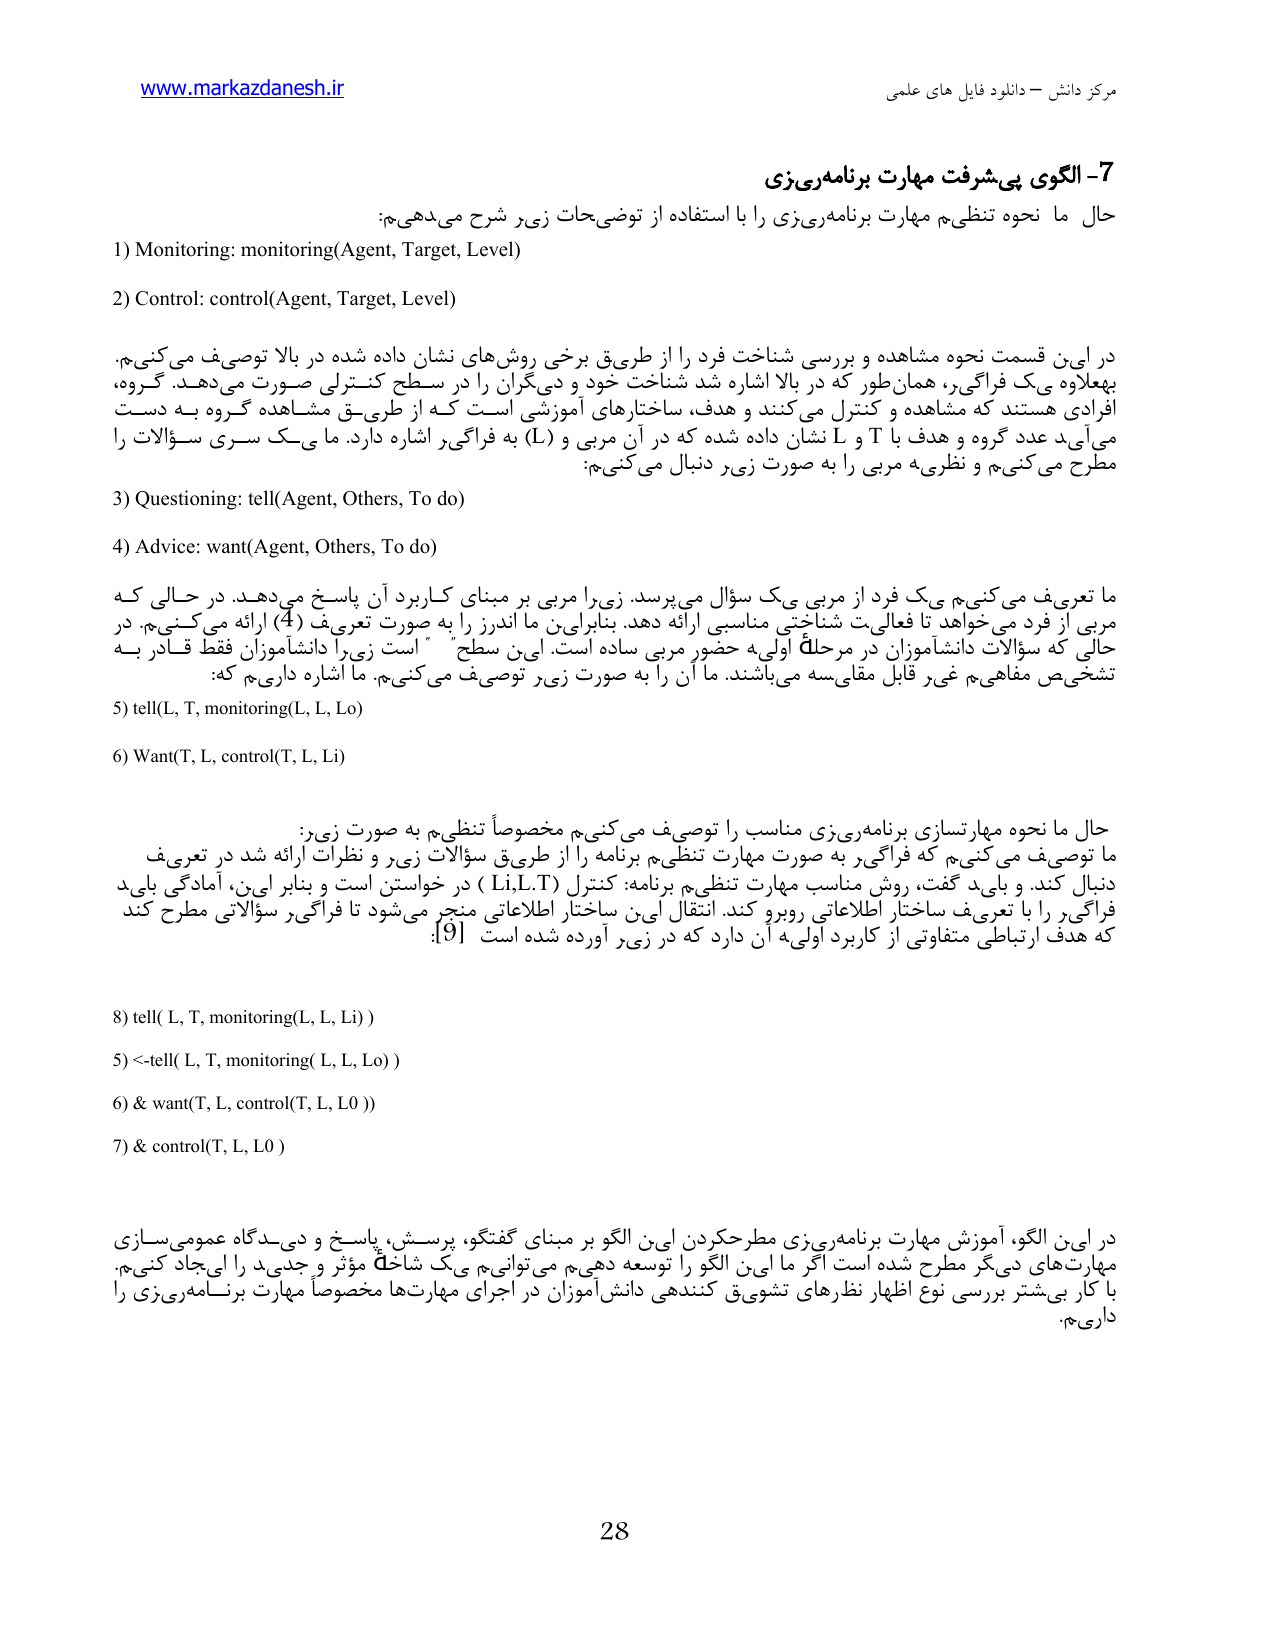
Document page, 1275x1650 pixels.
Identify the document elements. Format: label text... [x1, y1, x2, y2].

text 6) Want(T, L, control(T, L, Li) [112, 744, 1116, 766]
text 2) Control: control(Agent, Target, Level) [112, 286, 1116, 309]
text 5) <-tell( L, T, monitoring( L, L, Lo) ) [112, 1049, 1116, 1070]
text 1) Monitoring: monitoring(Agent, Target, Level) [112, 237, 1116, 261]
text در این قسمت نحوه مشاهده و بررسی شناخت فرد را از طریق برخی روش‌های نشان داده شده در بالا توصیف می‌کنیم. بهعلاوه یک فراگیر، همان‌طور که در بالا اشاره شد شناخت خود و دیگران را در سطح کنترلی صورت می‌دهد. گروه، افرادی هستند که مشاهده و کنترل می‌کنند و هدف، ساختارهای آموزشی است که از طریق مشاهده گروه به دست می‌آید عدد گروه و هدف با T و L نشان داده شده که در آن مربی و (L) به فراگیر اشاره دارد. ما یک سری سؤالات را مطرح می‌کنیم و نظریه مربی را به صورت زیر دنبال می‌کنیم: [112, 344, 1116, 477]
text 7- الگوی پیشرفت مهارت برنامه‌‌ریزی [112, 162, 1114, 191]
text ما تعریف می‌کنیم یک فرد از مربی یک سؤال می‌پرسد. زیرا مربی بر مبنای کاربرد آن پاسخ می‌دهد. در حالی که مربی از فرد می‌خواهد تا فعالیت شناختی مناسبی ارائه دهد. بنابراین ما اندرز را به صورت تعریف (4) ارائه می‌کنیم. در حالی که سؤالات دانشآموزان در مرحلۀ اولیه حضور مربی ساده است. این سطح" " است زیرا دانشآموزان فقط قادر به تشخیص مفاهیم غیر قابل مقایسه می‌باشند. ما آن را به صورت زیر توصیف می‌کنیم. ما اشاره داریم که: [112, 584, 1116, 688]
text در این الگو، آموزش مهارت برنامه‌ریزی مطرحکردن این الگو بر مبنای گفتگو، پرسش، پاسخ و دیدگاه عمومی‌سازی مهارت‌های دیگر مطرح شده است اگر ما این الگو را توسعه دهیم می‌توانیم یک شاخۀ مؤثر و جدید را ایجاد کنیم. با کار بیشتر بررسی نوع اظهار نظ‌رهای تشویق کنندهی دانش‌آموزان در اجرای مهارت‌ها مخصوصاً مهارت برنامه‌ریزی را داریم. [112, 1226, 1116, 1330]
text 5) tell(L, T, monitoring(L, L, Lo) [112, 697, 1116, 718]
text حال ما نحوه مهارتسازی برنامه‌‌ریزی مناسب را توصیف می‌کنیم مخصوصاً تنظیم به صورت زیر: [112, 816, 1116, 842]
text 6) & want(T, L, control(T, L, L0 )) [112, 1092, 1116, 1113]
text 8) tell( L, T, monitoring(L, L, Li) ) [112, 1006, 1116, 1027]
text 4) Advice: want(Agent, Others, To do) [112, 534, 1116, 558]
text حال ما نحوه تنظیم مهارت برنامه‌ریزی را با استفاده از توضیحات زیر شرح میدهیم: [112, 203, 1116, 229]
text 3) Questioning: tell(Agent, Others, To do) [112, 486, 1116, 510]
text 7) & control(T, L, L0 ) [112, 1135, 1116, 1157]
text ما توصیف می‌کنیم که فراگیر به صورت مهارت تنظیم برنامه را از طریق سؤالات زیر و نظرات ارائه شد در تعریف دنبال کند. و باید گفت، روش مناسب مهارت تنظیم برنامه: کنترل (Li,L.T ) در خواستن است و بنابر این، آمادگی باید فراگیر را با تعریف ساختار اطلاعاتی روبرو کند. انتقال این ساختار اطلاعاتی منجر می‌شود تا فراگیر سؤالاتی مطرح کند که هدف ارتباطی متفاوتی از کاربرد اولیه آن دارد که در زیر آورده شده است [9]: [112, 842, 1116, 949]
